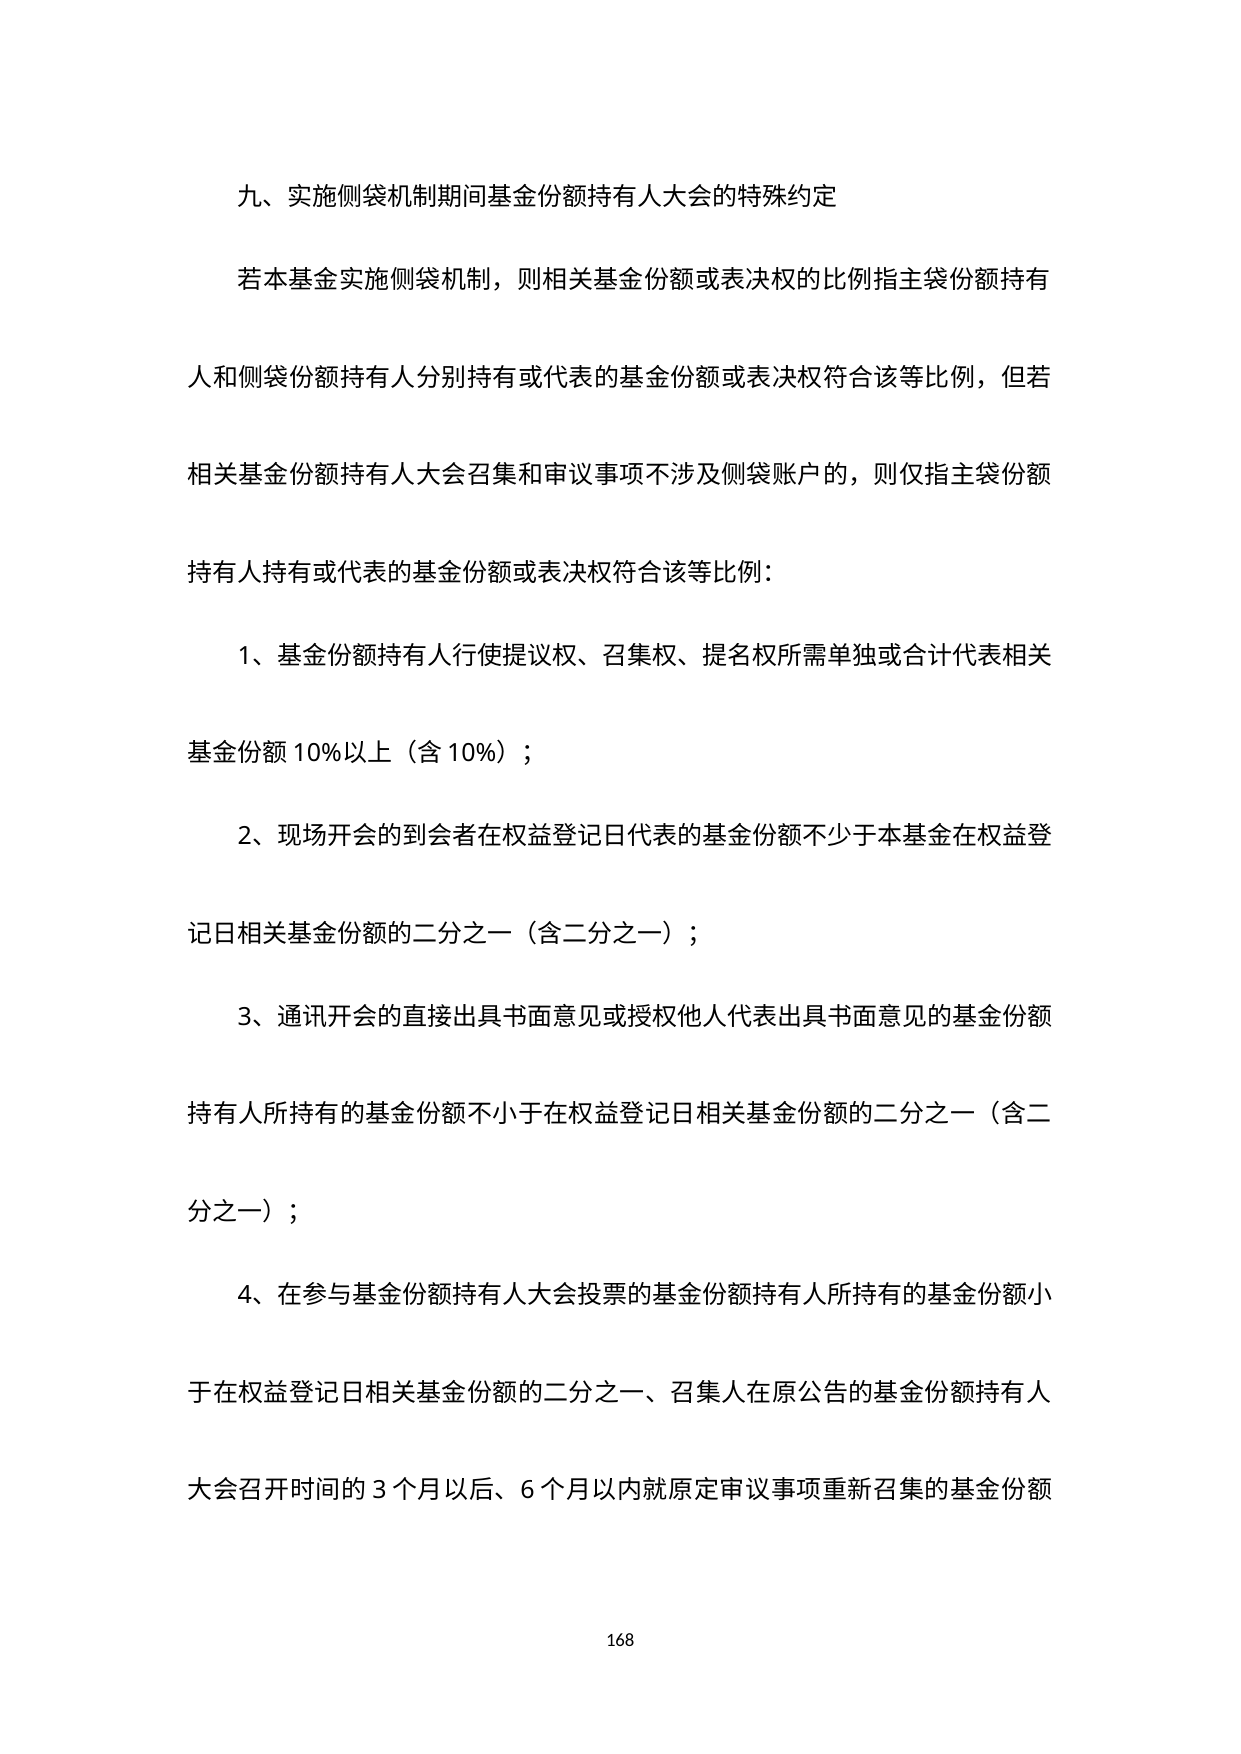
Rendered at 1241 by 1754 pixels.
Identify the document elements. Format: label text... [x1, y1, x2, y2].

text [187, 1260, 1053, 1520]
text 2、现场开会的到会者在权益登记日代表的基金份额不少于本基金在权益登记日相关基金份额的二分之一（含二分之一）； [187, 801, 1053, 964]
text 1、基金份额持有人行使提议权、召集权、提名权所需单独或合计代表相关基金份额10%以上（含10%）； [187, 621, 1053, 783]
text 3、通讯开会的直接出具书面意见或授权他人代表出具书面意见的基金份额持有人所持有的基金份额不小于在权益登记日相关基金份额的二分之一（含二分之一）； [187, 982, 1053, 1242]
text 九、实施侧袋机制期间基金份额持有人大会的特殊约定 [187, 162, 1053, 227]
text 若本基金实施侧袋机制，则相关基金份额或表决权的比例指主袋份额持有人和侧袋份额持有人分别持有或代表的基金份额或表决权符合该等比例，但若相关基金份额持有人大会召集和审议事项不涉及侧袋账户的，则仅指主袋份额持有人持有或代表的基金份额或表决权符合该等比例： [187, 245, 1053, 603]
